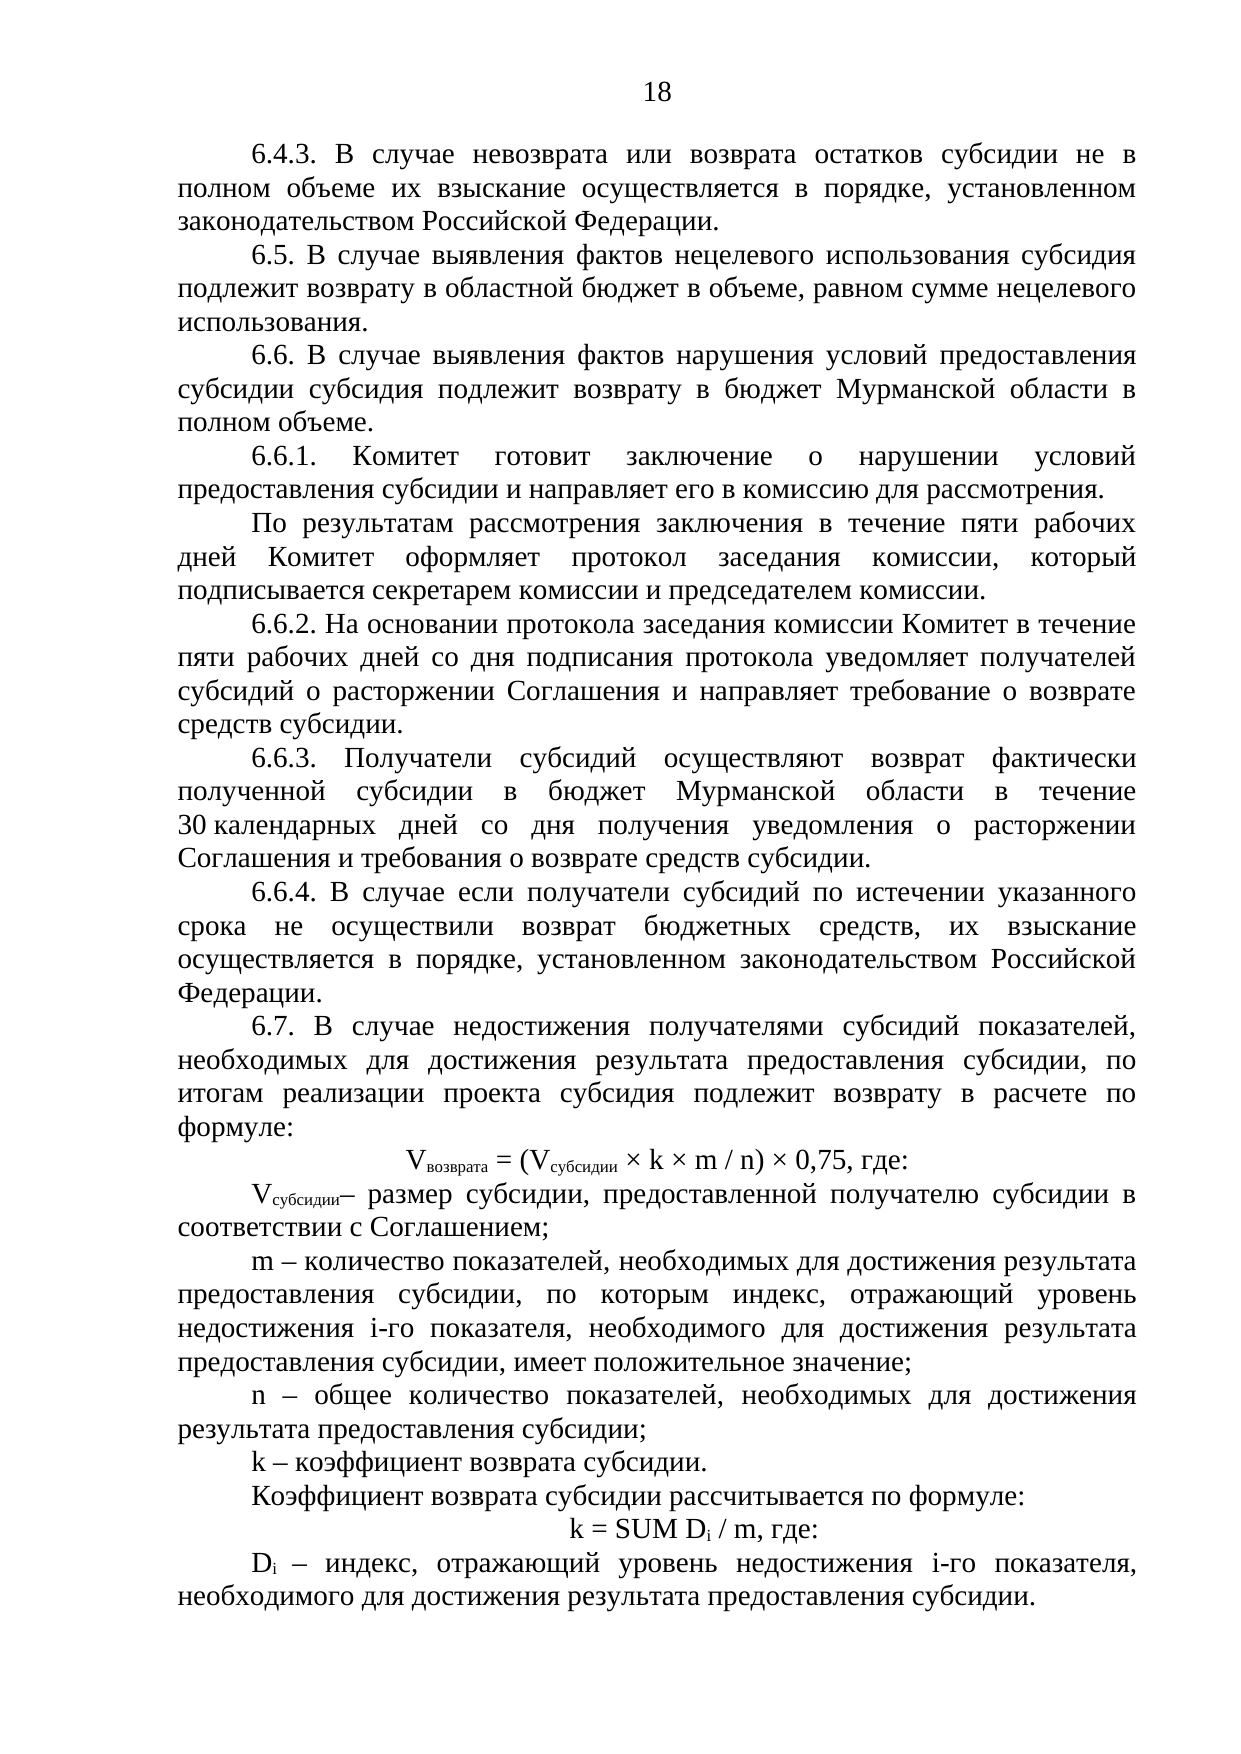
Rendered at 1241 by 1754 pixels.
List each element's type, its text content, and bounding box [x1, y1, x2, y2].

text k – коэффициент возврата субсидии. [177, 1444, 1137, 1478]
text n – общее количество показателей, необходимых для достижения результата предоставления субсидии; [177, 1377, 1137, 1444]
text Vсубсидии– размер субсидии, предоставленной получателю субсидии в соответствии с Соглашением; [177, 1176, 1137, 1243]
text По результатам рассмотрения заключения в течение пяти рабочих дней Комитет оформляет протокол заседания комиссии, который подписывается секретарем комиссии и председателем комиссии. [177, 505, 1137, 606]
text m – количество показателей, необходимых для достижения результата предоставления субсидии, по которым индекс, отражающий уровень недостижения i-го показателя, необходимого для достижения результата предоставления субсидии, имеет положительное значение; [177, 1243, 1137, 1377]
text 6.6.4. В случае если получатели субсидий по истечении указанного срока не осуществили возврат бюджетных средств, их взыскание осуществляется в порядке, установленном законодательством Российской Федерации. [177, 874, 1137, 1008]
text 6.6.3. Получатели субсидий осуществляют возврат фактически полученной субсидии в бюджет Мурманской области в течение 30 календарных дней со дня получения уведомления о расторжении Соглашения и требования о возврате средств субсидии. [177, 740, 1137, 874]
list 6.7. В случае недостижения получателями субсидий показателей, необходимых для достижения результата предоставления субсидии, по итогам реализации проекта субсидия подлежит возврату в расчете по формуле: [177, 1008, 1137, 1142]
text Di – индекс, отражающий уровень недостижения i-го показателя, необходимого для достижения результата предоставления субсидии. [177, 1545, 1137, 1612]
text Коэффициент возврата субсидии рассчитывается по формуле: [177, 1478, 1137, 1511]
text k = SUM Di / m, где: [177, 1511, 1137, 1545]
text 6.6.2. На основании протокола заседания комиссии Комитет в течение пяти рабочих дней со дня подписания протокола уведомляет получателей субсидий о расторжении Соглашения и направляет требование о возврате средств субсидии. [177, 606, 1137, 740]
text Vвозврата = (Vсубсидии × k × m / n) × 0,75, где: [177, 1142, 1137, 1176]
text 6.6.1. Комитет готовит заключение о нарушении условий предоставления субсидии и направляет его в комиссию для рассмотрения. [177, 438, 1137, 505]
text 6.5. В случае выявления фактов нецелевого использования субсидия подлежит возврату в областной бюджет в объеме, равном сумме нецелевого использования. [177, 237, 1137, 337]
text 6.4.3. В случае невозврата или возврата остатков субсидии не в полном объеме их взыскание осуществляется в порядке, установленном законодательством Российской Федерации. [177, 136, 1137, 237]
text 6.6. В случае выявления фактов нарушения условий предоставления субсидии субсидия подлежит возврату в бюджет Мурманской области в полном объеме. [177, 337, 1137, 438]
